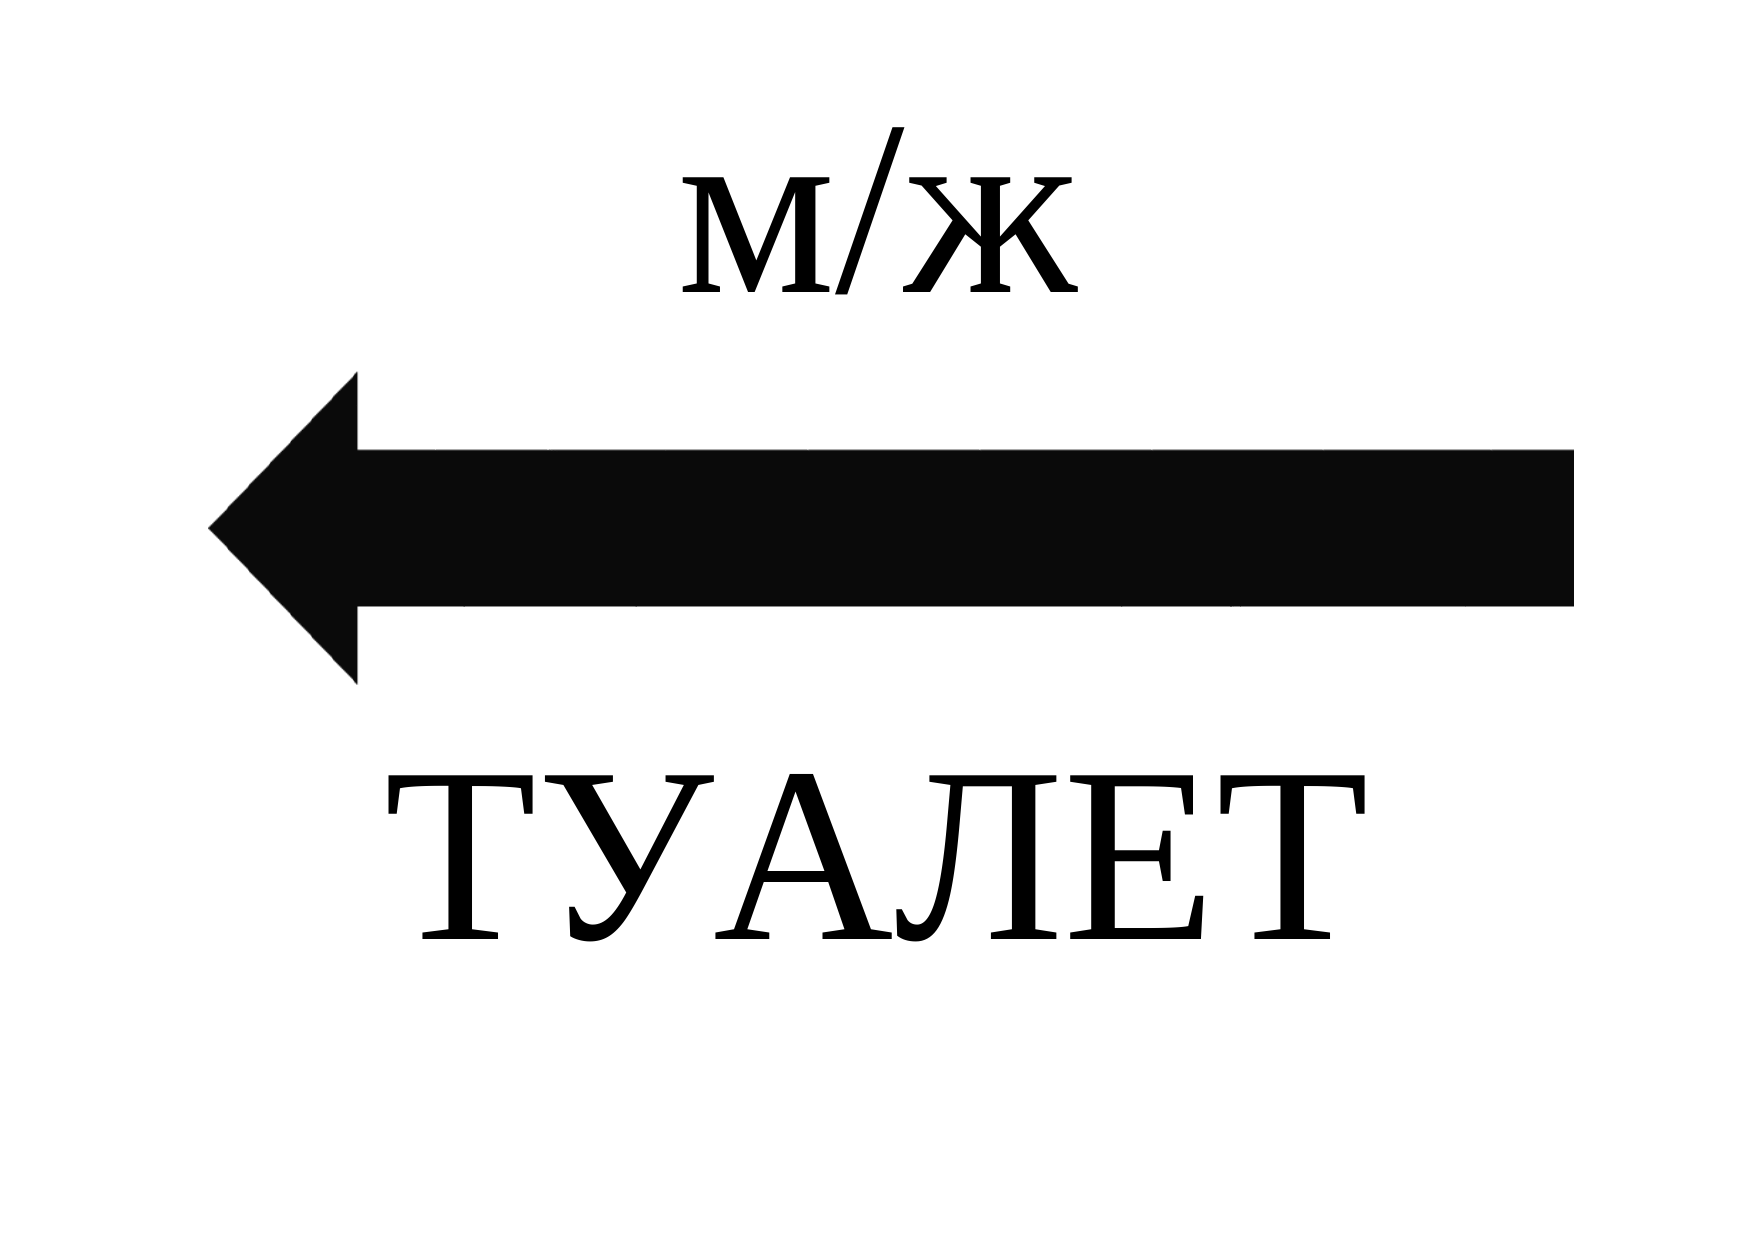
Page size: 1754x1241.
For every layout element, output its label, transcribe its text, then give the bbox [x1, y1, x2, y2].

text м/ж [59, 59, 1695, 347]
text ТУАЛЕТ [59, 706, 1695, 994]
picture [206, 369, 1575, 688]
